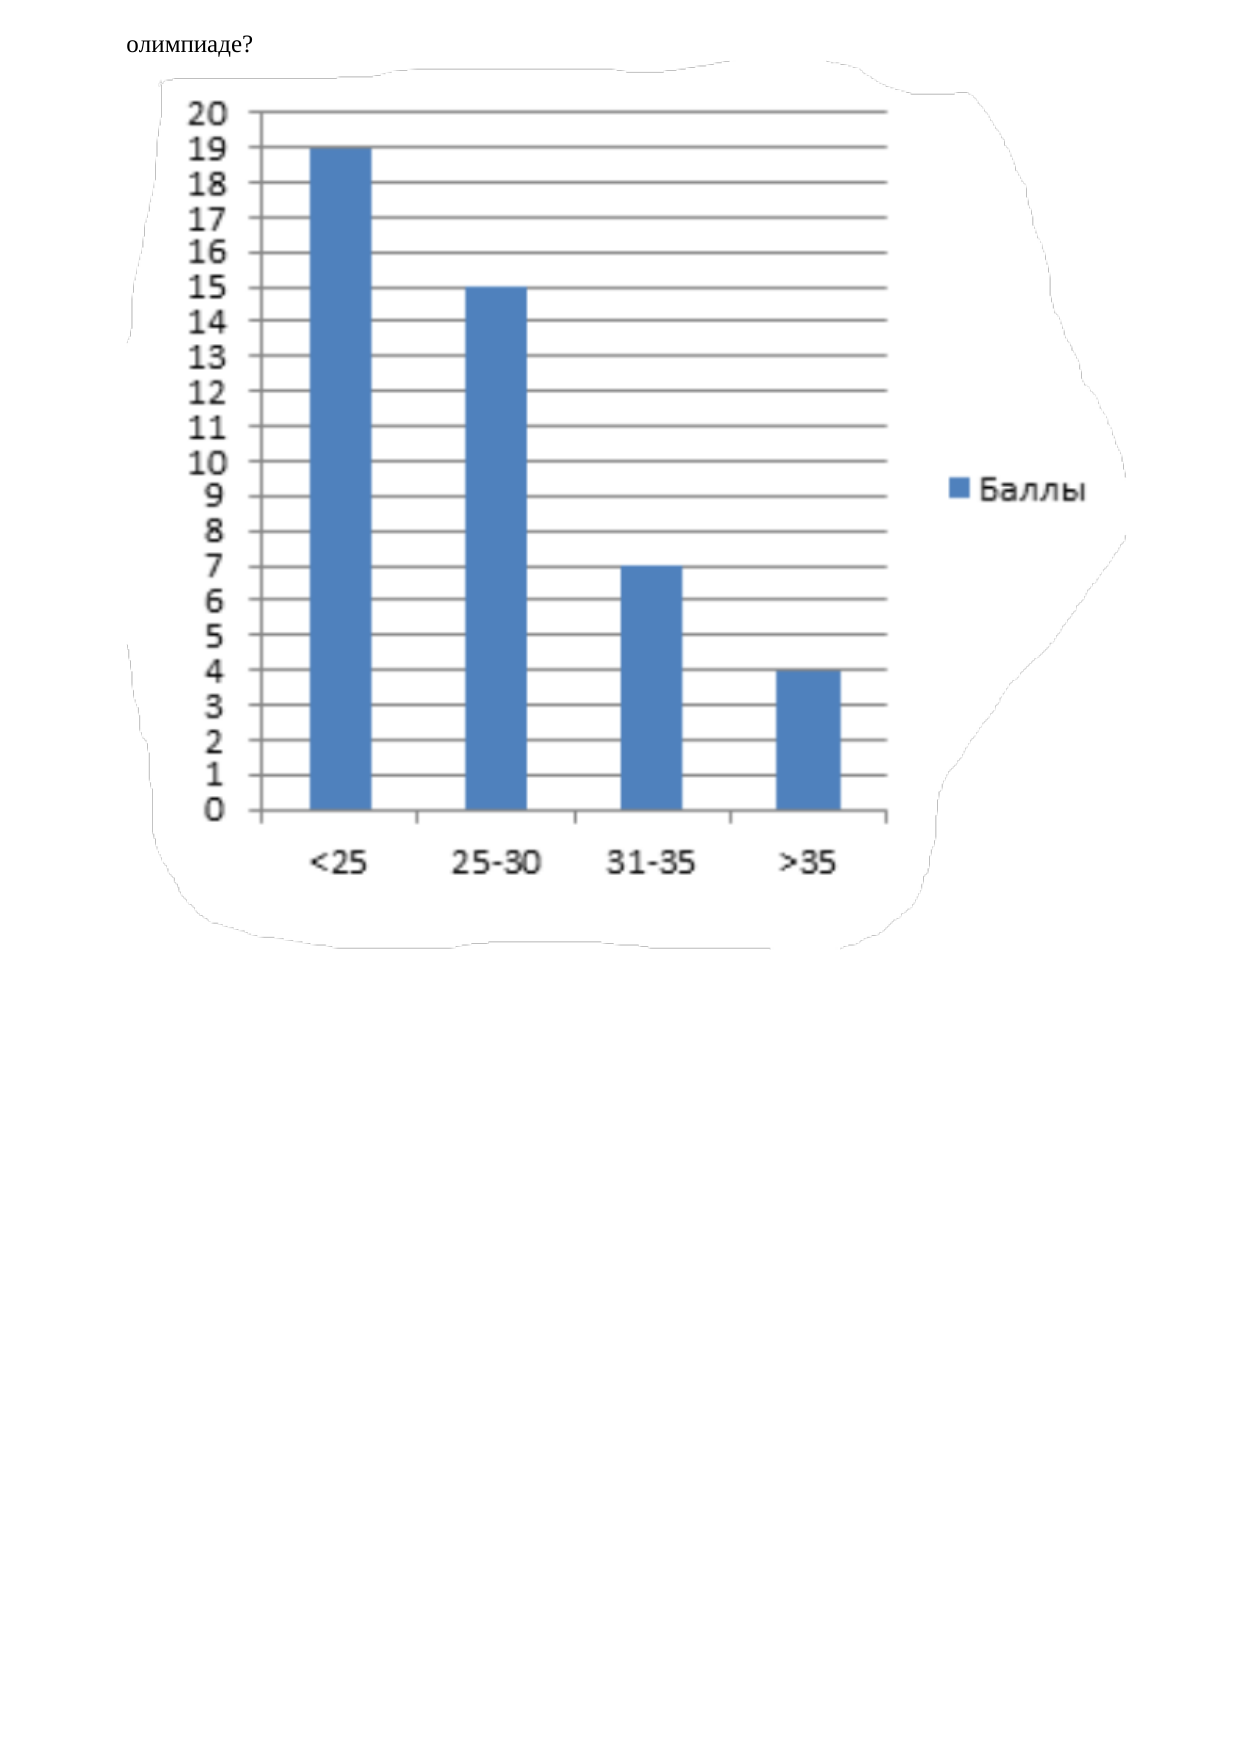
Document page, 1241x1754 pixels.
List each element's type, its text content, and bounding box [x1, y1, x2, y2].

picture [126, 60, 1127, 950]
